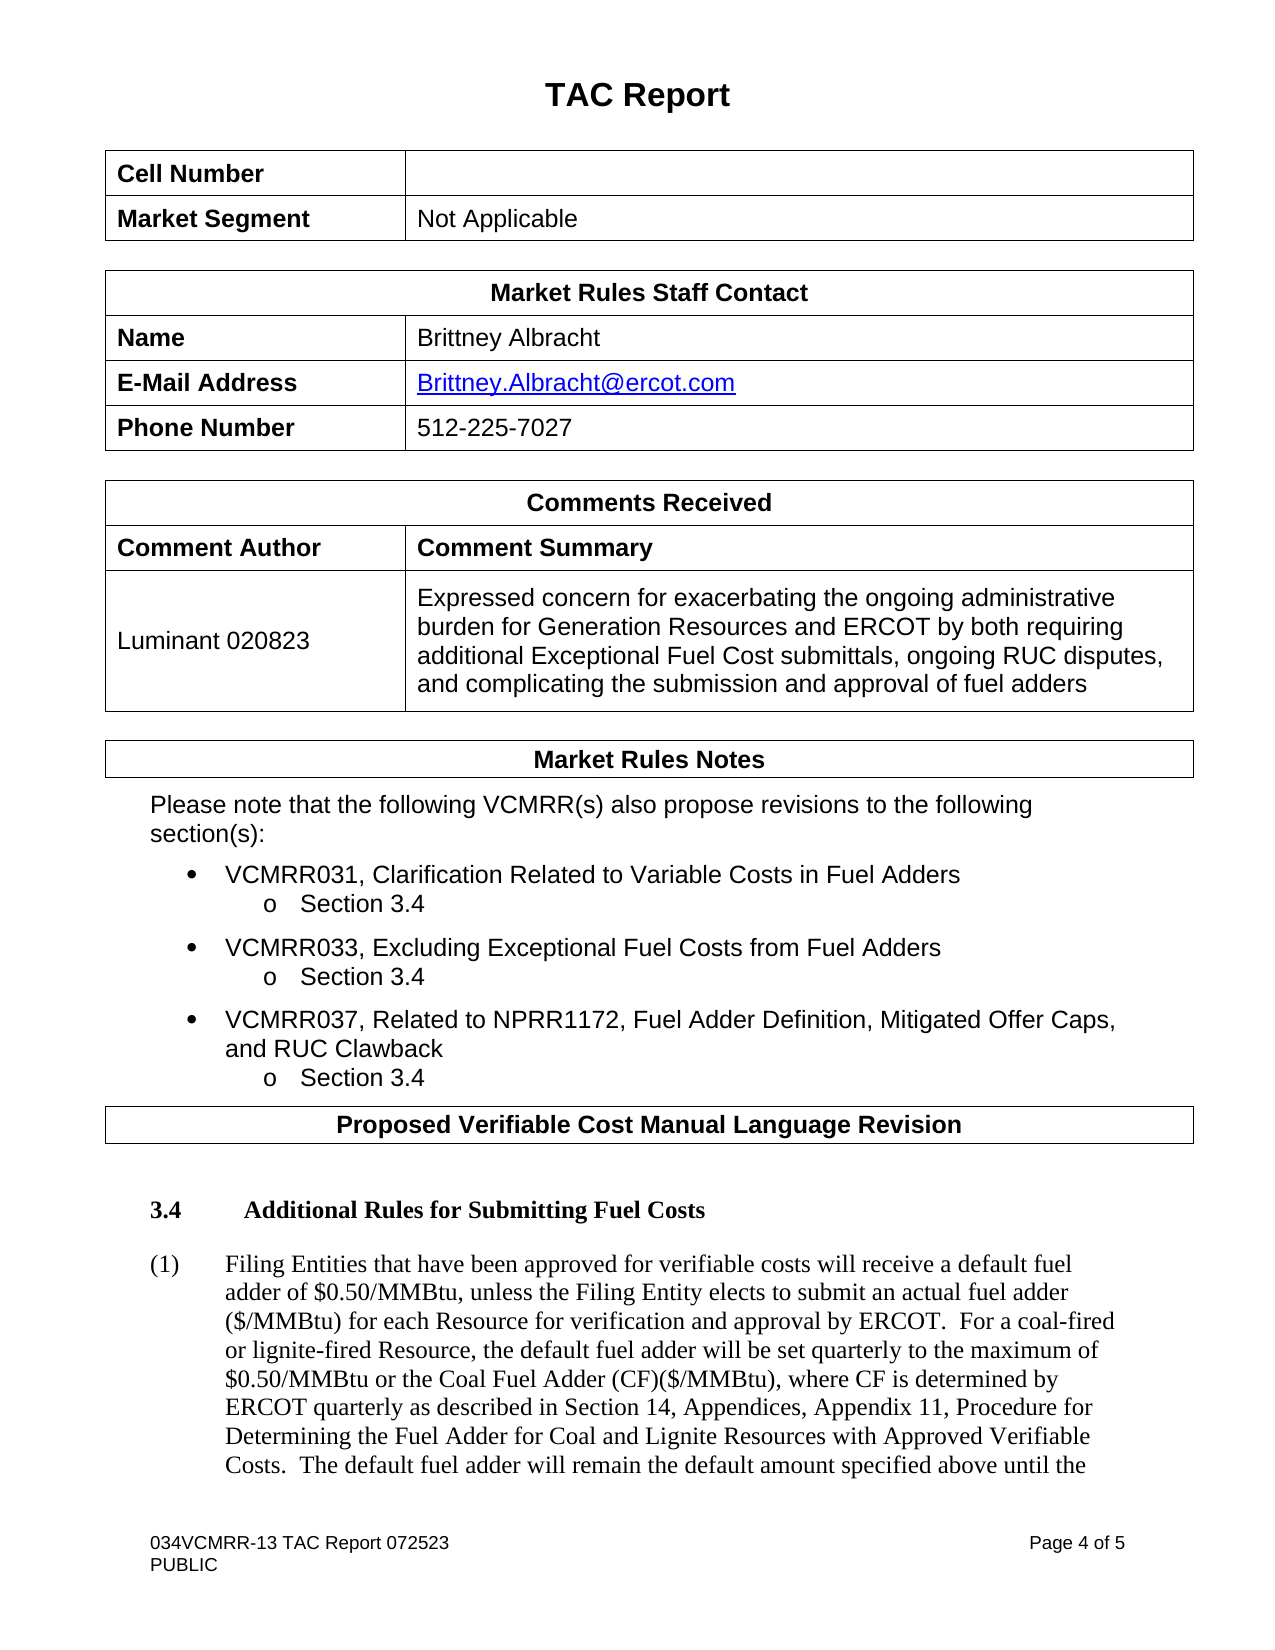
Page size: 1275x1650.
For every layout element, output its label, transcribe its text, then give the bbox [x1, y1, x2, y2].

table_cell [406, 151, 1193, 195]
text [150, 1249, 1125, 1479]
table_header Market Rules Staff Contact [106, 271, 1193, 315]
table_header Market Rules Notes [106, 741, 1193, 777]
list Section 3.4 [262, 889, 1125, 920]
list Section 3.4 [262, 1063, 1125, 1093]
table_cell Cell Number [106, 151, 405, 195]
table_cell Expressed concern for exacerbating the ongoing administrative burden for Generation Resources and ERCOT by both requiring additional Exceptional Fuel Cost submittals, ongoing RUC disputes, and complicating the submission and approval of fuel adders [406, 571, 1193, 711]
table_cell Brittney Albracht [406, 316, 1193, 360]
list VCMRR031, Clarification Related to Variable Costs in Fuel Adders [187, 860, 1125, 889]
table_cell Not Applicable [406, 196, 1193, 240]
list VCMRR037, Related to NPRR1172, Fuel Adder Definition, Mitigated Offer Caps, and RUC Clawback [187, 1005, 1125, 1063]
table_cell Brittney.Albracht@ercot.com [406, 361, 1193, 405]
table_cell Comment Summary [406, 526, 1193, 569]
table_header Comments Received [106, 481, 1193, 524]
table_header Proposed Verifiable Cost Manual Language Revision [106, 1107, 1193, 1142]
table_cell E-Mail Address [106, 361, 405, 405]
table_cell Name [106, 316, 405, 360]
text 3.4 Additional Rules for Submitting Fuel Costs [150, 1195, 1125, 1224]
text Please note that the following VCMRR(s) also propose revisions to the following section(s): [150, 790, 1125, 848]
table_cell Comment Author [106, 526, 405, 569]
table_cell Market Segment [106, 196, 405, 240]
table_cell 512-225-7027 [406, 406, 1193, 450]
table_cell Phone Number [106, 406, 405, 450]
list Section 3.4 [262, 962, 1125, 992]
table_cell Luminant 020823 [106, 571, 405, 711]
list VCMRR033, Excluding Exceptional Fuel Costs from Fuel Adders [187, 933, 1125, 962]
